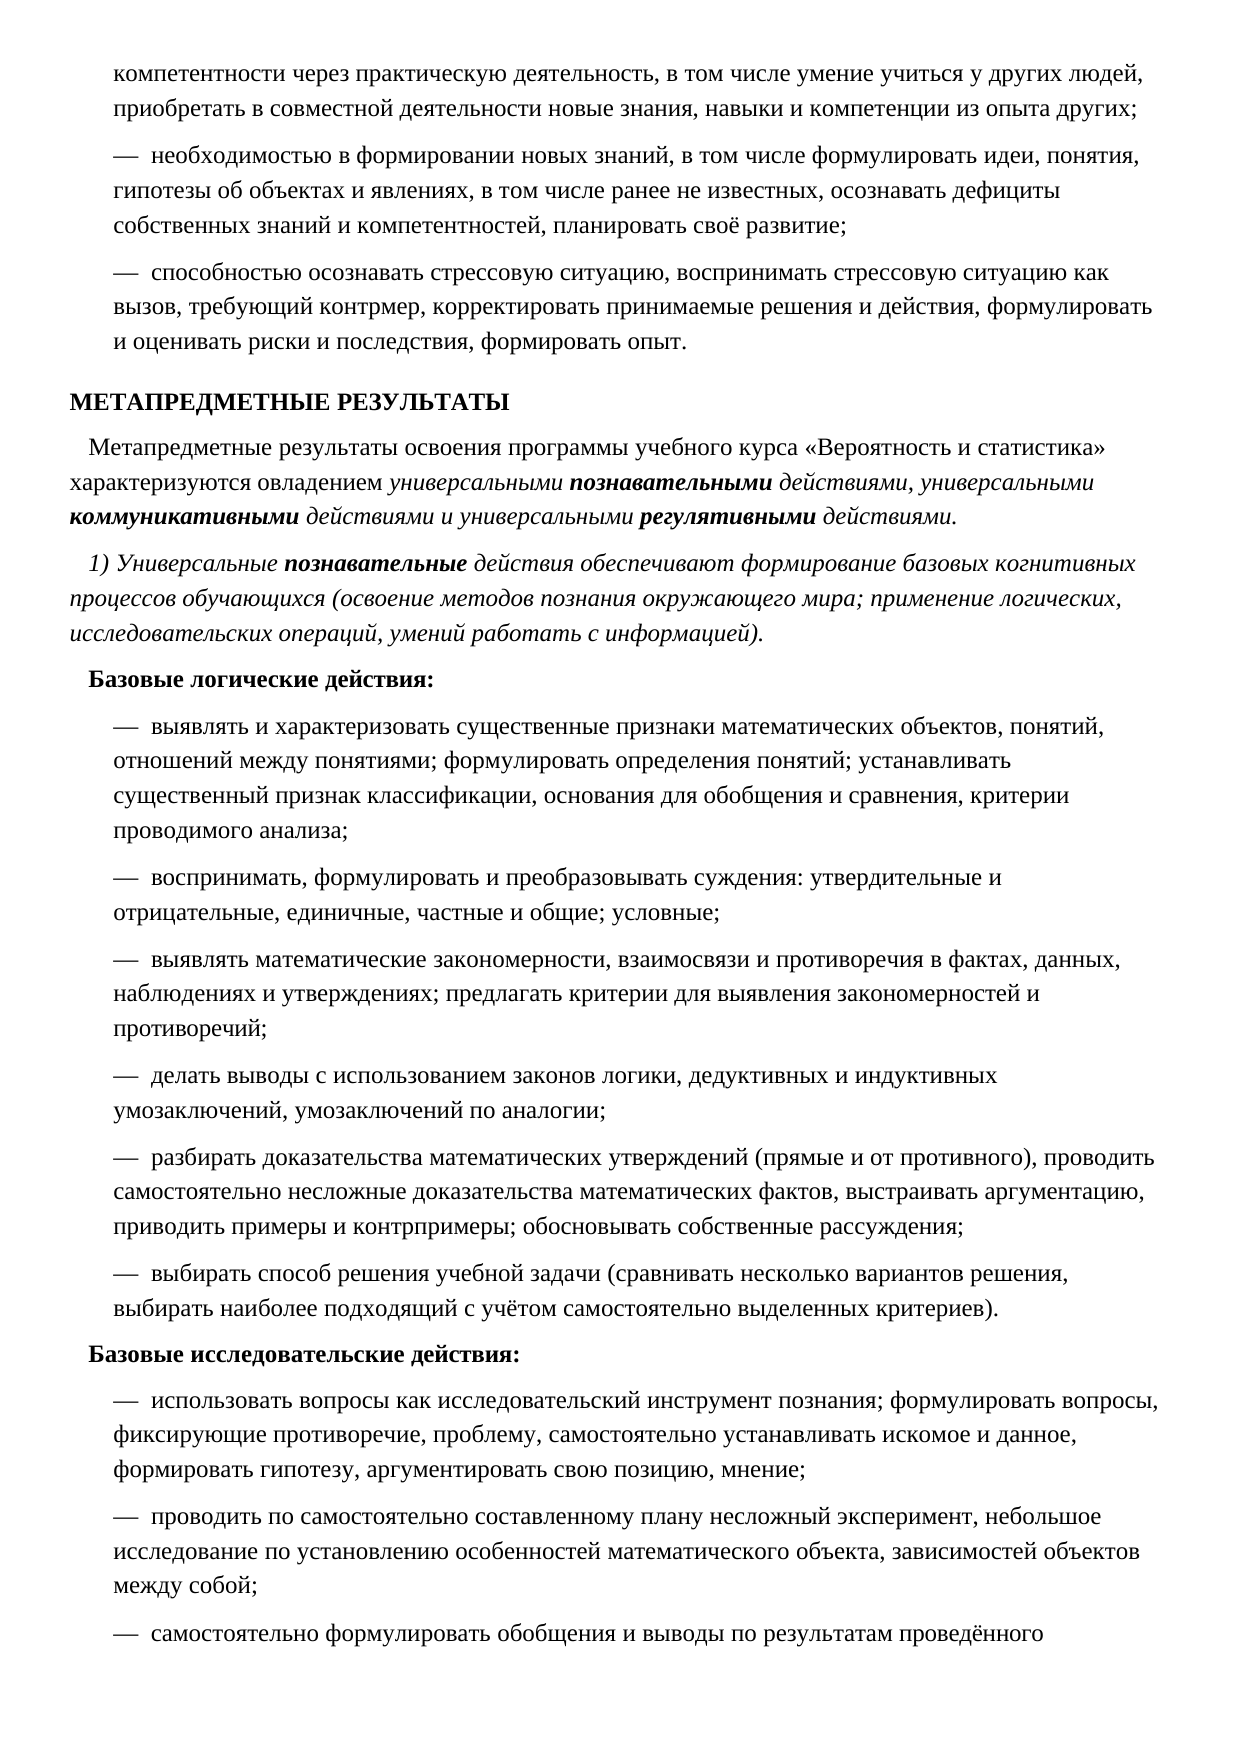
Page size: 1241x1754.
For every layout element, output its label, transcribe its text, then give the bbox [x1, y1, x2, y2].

list самостоятельно формулировать обобщения и выводы по результатам проведённого [113, 1618, 1182, 1646]
list Универсальные познавательные действия обеспечивают формирование базовых когнитивных процессов обучающихся (освоение методов познания окружающего мира; применение логических, исследовательских операций, умений работать с информацией). [69, 548, 1137, 646]
list способностью осознавать стрессовую ситуацию, воспринимать стрессовую ситуацию как вызов, требующий контрмер, корректировать принимаемые решения и действия, формулировать и оценивать риски и последствия, формировать опыт. [113, 257, 1153, 355]
text МЕТАПРЕДМЕТНЫЕ РЕЗУЛЬТАТЫ [69, 387, 1182, 416]
text Метапредметные результаты освоения программы учебного курса «Вероятность и статистика» характеризуются овладением универсальными познавательными действиями, универсальными коммуникативными действиями и универсальными регулятивными действиями. [69, 432, 1182, 530]
subtitle Базовые исследовательские действия: [88, 1339, 1182, 1367]
list делать выводы с использованием законов логики, дедуктивных и индуктивных умозаключений, умозаключений по аналогии; [113, 1060, 998, 1123]
list воспринимать, формулировать и преобразовывать суждения: утвердительные и отрицательные, единичные, частные и общие; условные; [113, 862, 1002, 925]
subtitle Базовые логические действия: [88, 664, 1182, 693]
list выбирать способ решения учебной задачи (сравнивать несколько вариантов решения, выбирать наиболее подходящий с учётом самостоятельно выделенных критериев). [113, 1258, 1069, 1322]
list проводить по самостоятельно составленному плану несложный эксперимент, небольшое исследование по установлению особенностей математического объекта, зависимостей объектов между собой; [113, 1501, 1141, 1599]
list использовать вопросы как исследовательский инструмент познания; формулировать вопросы, фиксирующие противоречие, проблему, самостоятельно устанавливать искомое и данное, формировать гипотезу, аргументировать свою позицию, мнение; [113, 1385, 1159, 1483]
list необходимостью в формировании новых знаний, в том числе формулировать идеи, понятия, гипотезы об объектах и явлениях, в том числе ранее не известных, осознавать дефициты собственных знаний и компетентностей, планировать своё развитие; [113, 140, 1140, 238]
list выявлять и характеризовать существенные признаки математических объектов, понятий, отношений между понятиями; формулировать определения понятий; устанавливать существенный признак классификации, основания для обобщения и сравнения, критерии проводимого анализа; [113, 711, 1105, 844]
list разбирать доказательства математических утверждений (прямые и от противного), проводить самостоятельно несложные доказательства математических фактов, выстраивать аргументацию, приводить примеры и контрпримеры; обосновывать собственные рассуждения; [113, 1142, 1155, 1240]
text компетентности через практическую деятельность, в том числе умение учиться у других людей, приобретать в совместной деятельности новые знания, навыки и компетенции из опыта других; [113, 58, 1182, 122]
list выявлять математические закономерности, взаимосвязи и противоречия в фактах, данных, наблюдениях и утверждениях; предлагать критерии для выявления закономерностей и противоречий; [113, 944, 1121, 1042]
